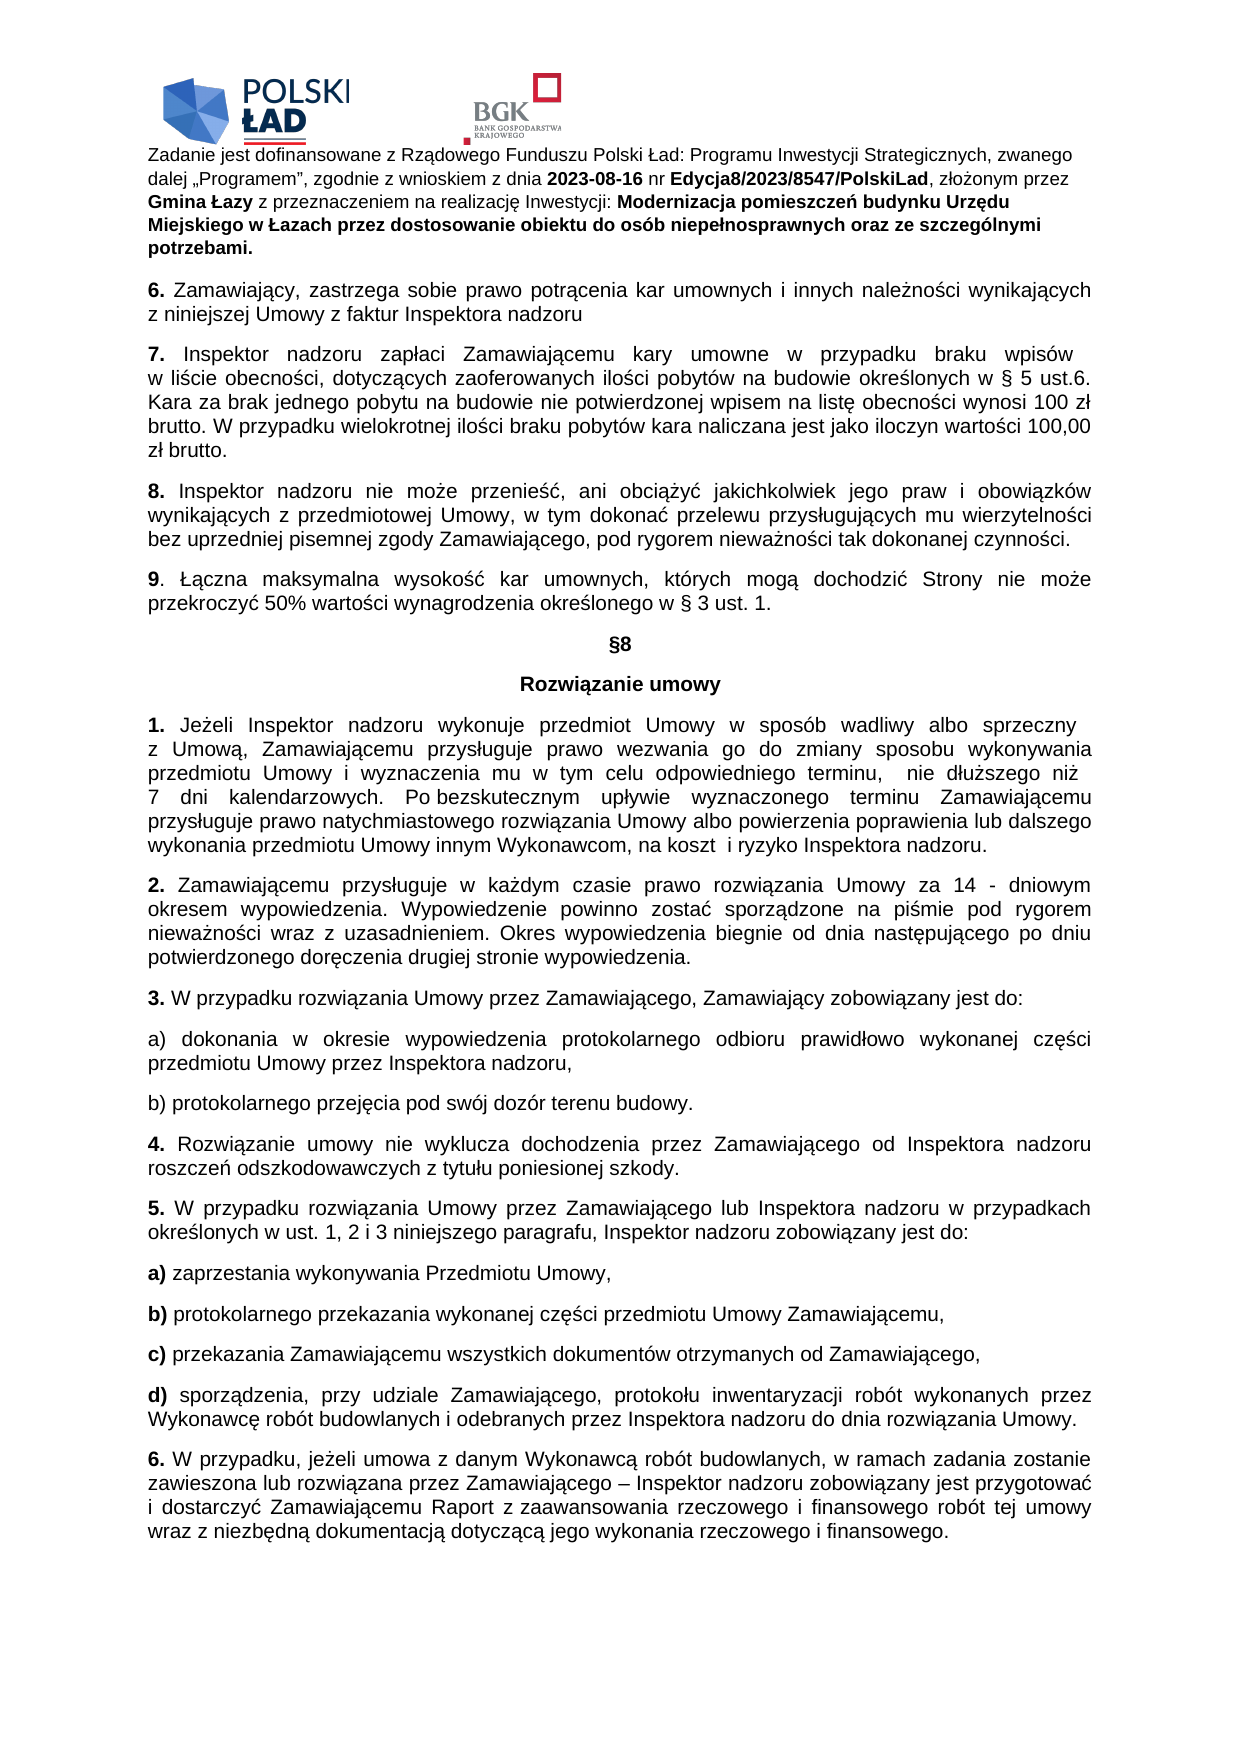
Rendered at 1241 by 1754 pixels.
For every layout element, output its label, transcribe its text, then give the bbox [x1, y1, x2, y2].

text 3. W przypadku rozwiązania Umowy przez Zamawiającego, Zamawiający zobowiązany jest do: [148, 986, 1093, 1010]
text 9. Łączna maksymalna wysokość kar umownych, których mogą dochodzić Strony nie może przekroczyć 50% wartości wynagrodzenia określonego w § 3 ust. 1. [148, 567, 1093, 615]
text d) sporządzenia, przy udziale Zamawiającego, protokołu inwentaryzacji robót wykonanych przez Wykonawcę robót budowlanych i odebranych przez Inspektora nadzoru do dnia rozwiązania Umowy. [148, 1383, 1093, 1431]
text a) zaprzestania wykonywania Przedmiotu Umowy, [148, 1261, 1093, 1285]
picture [163, 78, 349, 145]
text 1. Jeżeli Inspektor nadzoru wykonuje przedmiot Umowy w sposób wadliwy albo sprzeczny z Umową, Zamawiającemu przysługuje prawo wezwania go do zmiany sposobu wykonywania przedmiotu Umowy i wyznaczenia mu w tym celu odpowiedniego terminu, nie dłuższego niż 7 dni kalendarzowych. Po bezskutecznym upływie wyznaczonego terminu Zamawiającemu przysługuje prawo natychmiastowego rozwiązania Umowy albo powierzenia poprawienia lub dalszego wykonania przedmiotu Umowy innym Wykonawcom, na koszt i ryzyko Inspektora nadzoru. [148, 713, 1093, 857]
text §8 [148, 632, 1093, 656]
picture [463, 73, 562, 145]
text 8. Inspektor nadzoru nie może przenieść, ani obciążyć jakichkolwiek jego praw i obowiązków wynikających z przedmiotowej Umowy, w tym dokonać przelewu przysługujących mu wierzytelności bez uprzedniej pisemnej zgody Zamawiającego, pod rygorem nieważności tak dokonanej czynności. [148, 478, 1093, 550]
text Rozwiązanie umowy [148, 672, 1093, 696]
text a) dokonania w okresie wypowiedzenia protokolarnego odbioru prawidłowo wykonanej części przedmiotu Umowy przez Inspektora nadzoru, [148, 1026, 1093, 1074]
text 4. Rozwiązanie umowy nie wyklucza dochodzenia przez Zamawiającego od Inspektora nadzoru roszczeń odszkodowawczych z tytułu poniesionej szkody. [148, 1132, 1093, 1179]
text 2. Zamawiającemu przysługuje w każdym czasie prawo rozwiązania Umowy za 14 - dniowym okresem wypowiedzenia. Wypowiedzenie powinno zostać sporządzone na piśmie pod rygorem nieważności wraz z uzasadnieniem. Okres wypowiedzenia biegnie od dnia następującego po dniu potwierdzonego doręczenia drugiej stronie wypowiedzenia. [148, 873, 1093, 969]
text b) protokolarnego przejęcia pod swój dozór terenu budowy. [148, 1091, 1093, 1115]
text 7. Inspektor nadzoru zapłaci Zamawiającemu kary umowne w przypadku braku wpisów w liście obecności, dotyczących zaoferowanych ilości pobytów na budowie określonych w § 5 ust.6. Kara za brak jednego pobytu na budowie nie potwierdzonej wpisem na listę obecności wynosi 100 zł brutto. W przypadku wielokrotnej ilości braku pobytów kara naliczana jest jako iloczyn wartości 100,00 zł brutto. [148, 342, 1093, 462]
text c) przekazania Zamawiającemu wszystkich dokumentów otrzymanych od Zamawiającego, [148, 1342, 1093, 1366]
text 5. W przypadku rozwiązania Umowy przez Zamawiającego lub Inspektora nadzoru w przypadkach określonych w ust. 1, 2 i 3 niniejszego paragrafu, Inspektor nadzoru zobowiązany jest do: [148, 1196, 1093, 1244]
text 6. Zamawiający, zastrzega sobie prawo potrącenia kar umownych i innych należności wynikających z niniejszej Umowy z faktur Inspektora nadzoru [148, 277, 1093, 325]
text 6. W przypadku, jeżeli umowa z danym Wykonawcą robót budowlanych, w ramach zadania zostanie zawieszona lub rozwiązana przez Zamawiającego – Inspektor nadzoru zobowiązany jest przygotować i dostarczyć Zamawiającemu Raport z zaawansowania rzeczowego i finansowego robót tej umowy wraz z niezbędną dokumentacją dotyczącą jego wykonania rzeczowego i finansowego. [148, 1447, 1093, 1543]
text b) protokolarnego przekazania wykonanej części przedmiotu Umowy Zamawiającemu, [148, 1301, 1093, 1325]
